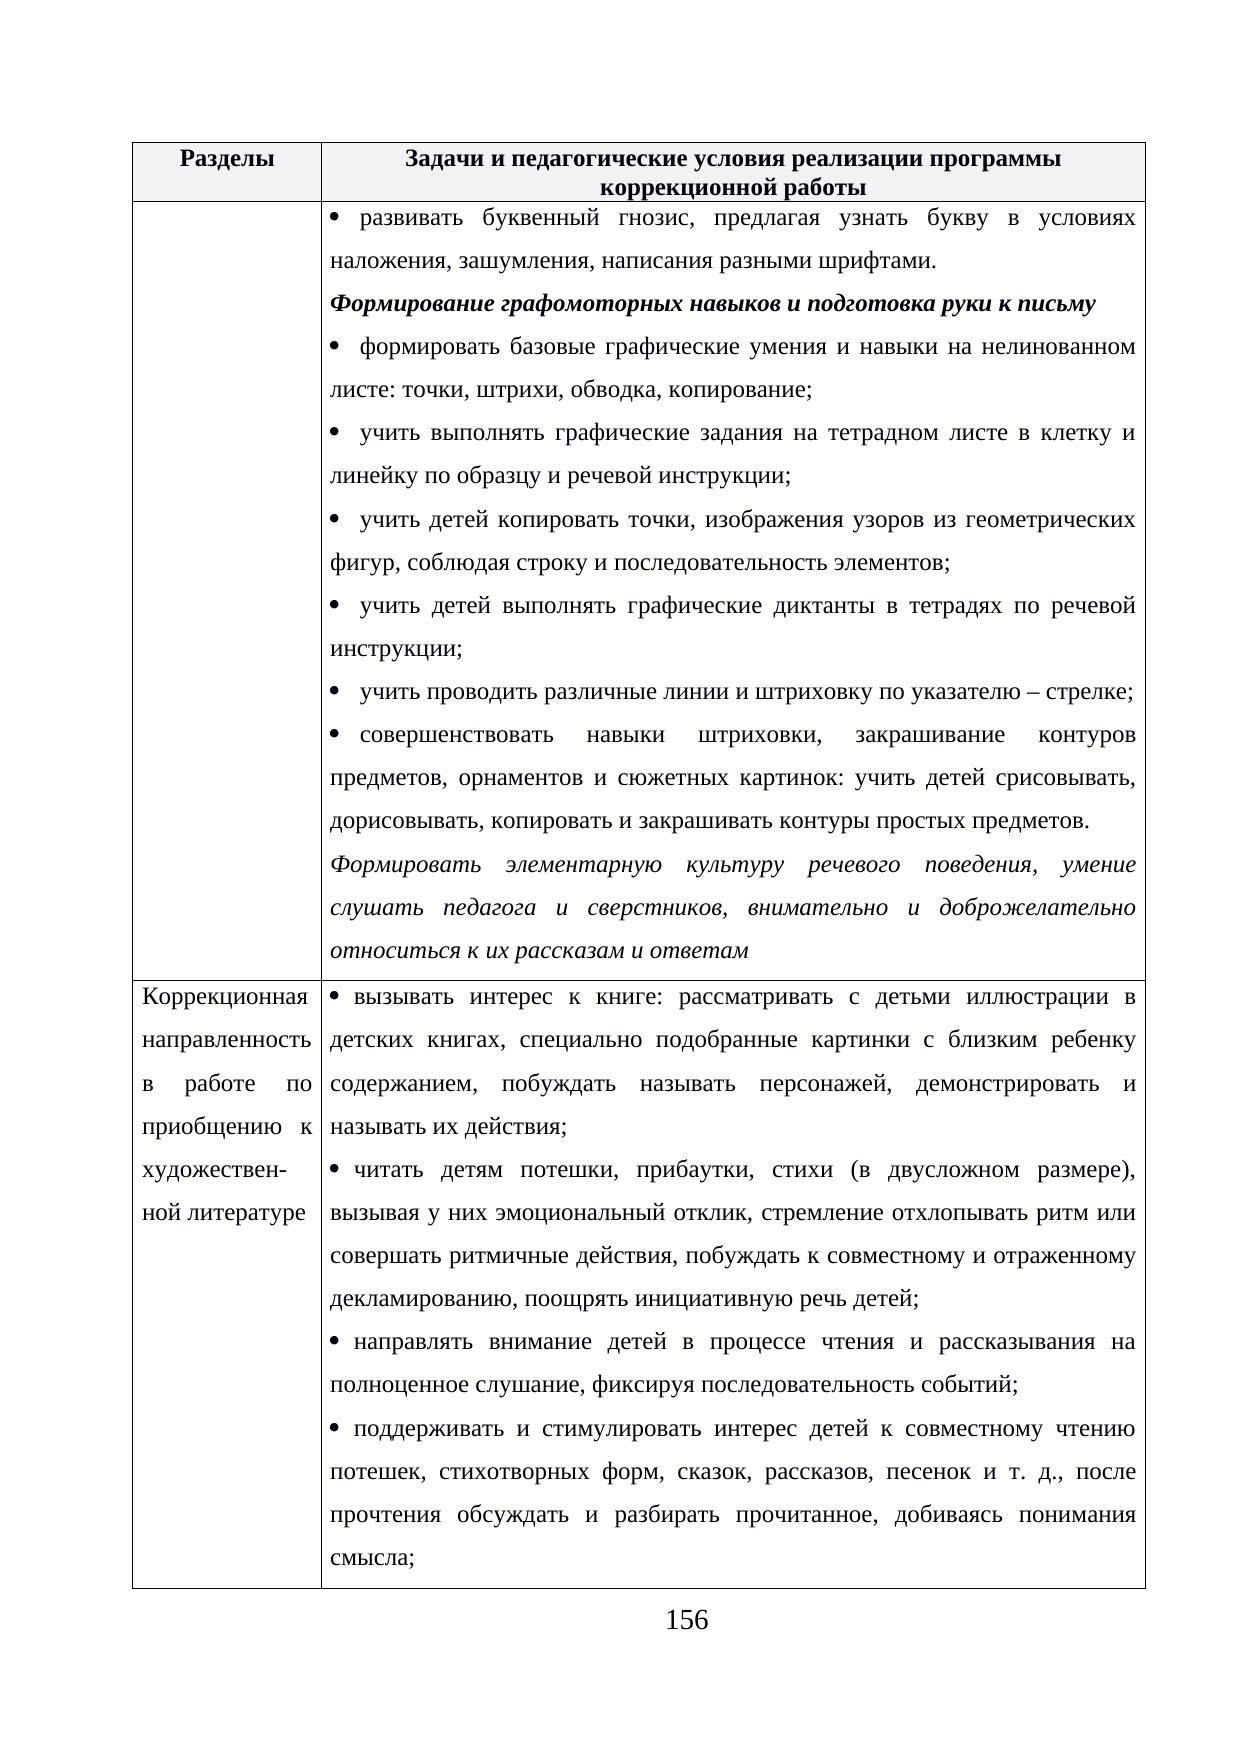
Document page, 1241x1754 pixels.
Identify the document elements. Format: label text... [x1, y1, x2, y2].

table_header Разделы [133, 143, 321, 201]
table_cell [133, 202, 321, 980]
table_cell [322, 202, 1145, 980]
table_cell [133, 981, 321, 1587]
table_header Задачи и педагогические условия реализации программы коррекционной работы [322, 143, 1145, 201]
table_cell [322, 981, 1145, 1587]
